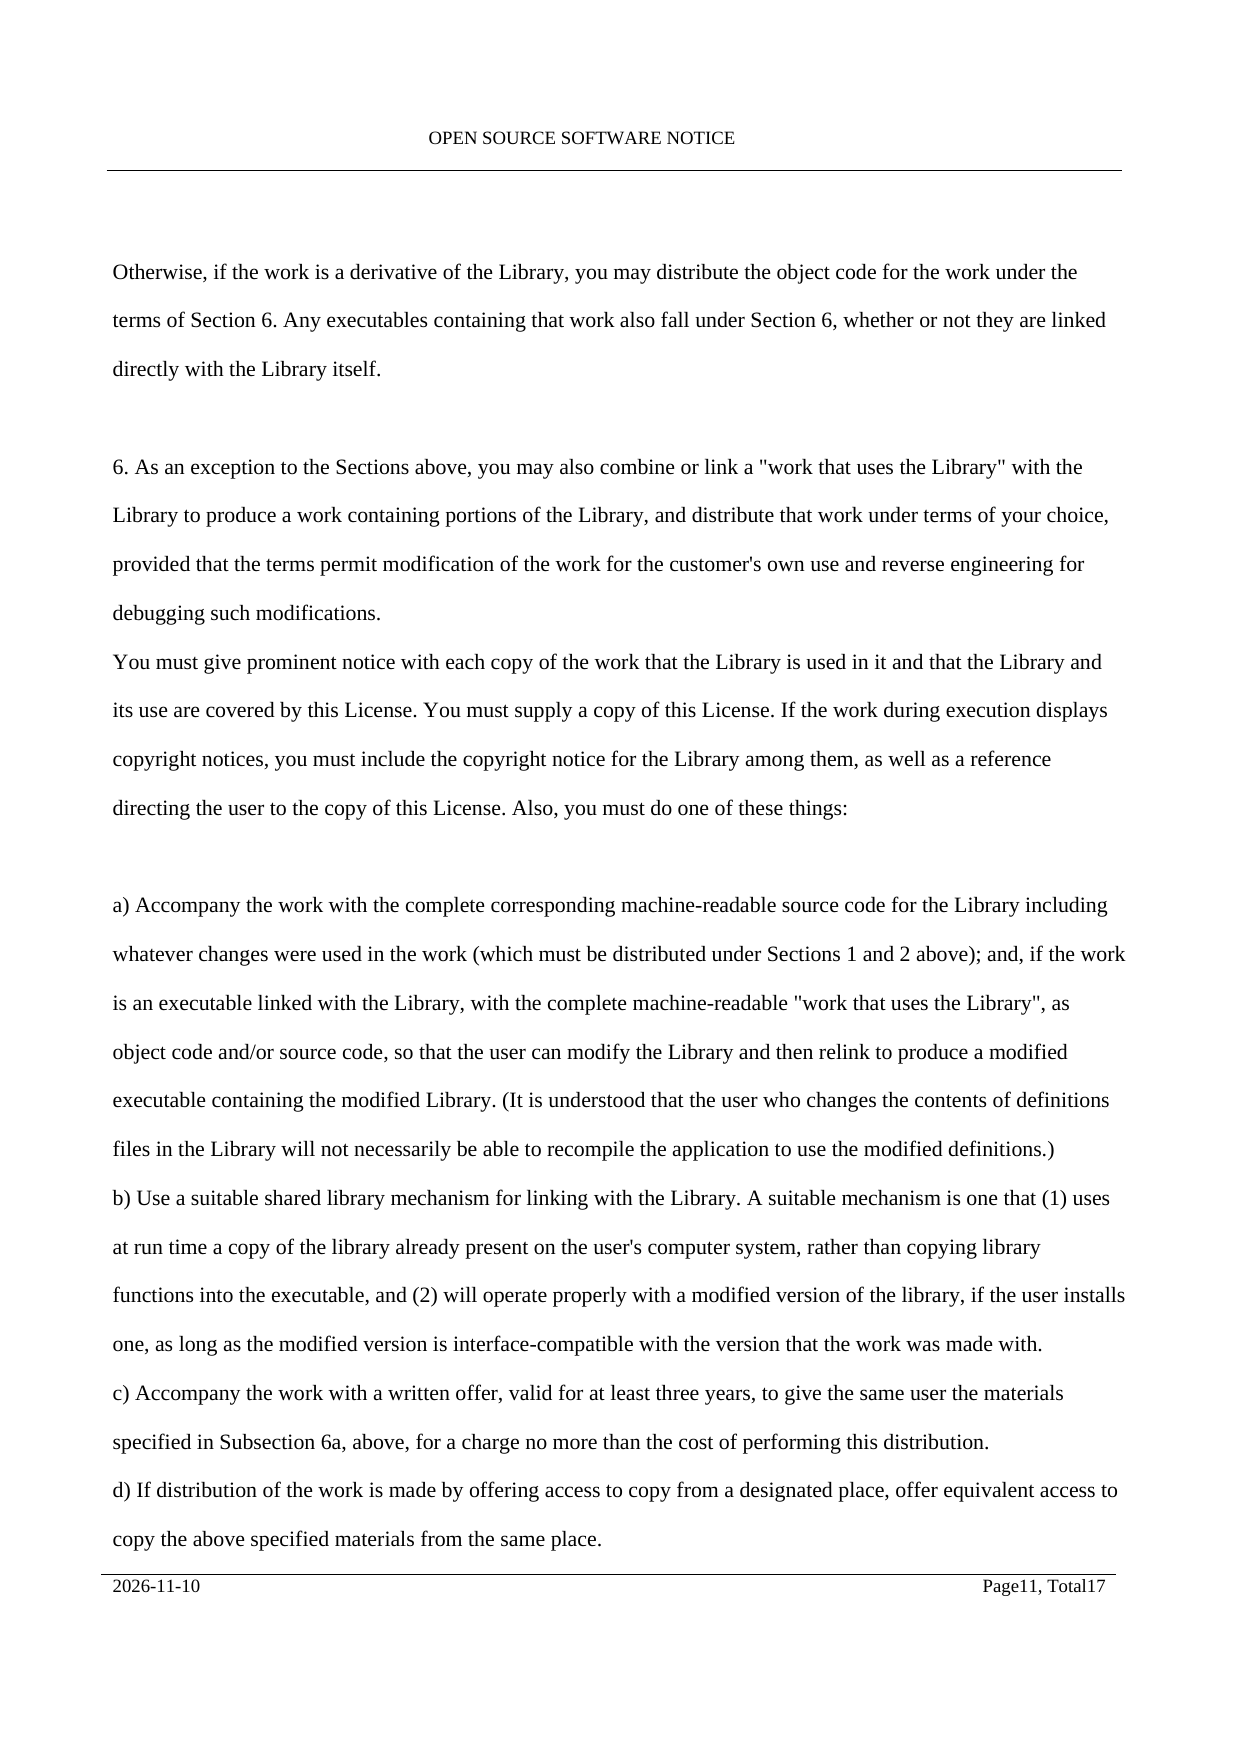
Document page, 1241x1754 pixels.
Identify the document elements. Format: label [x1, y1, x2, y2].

text [112, 206, 1128, 1555]
